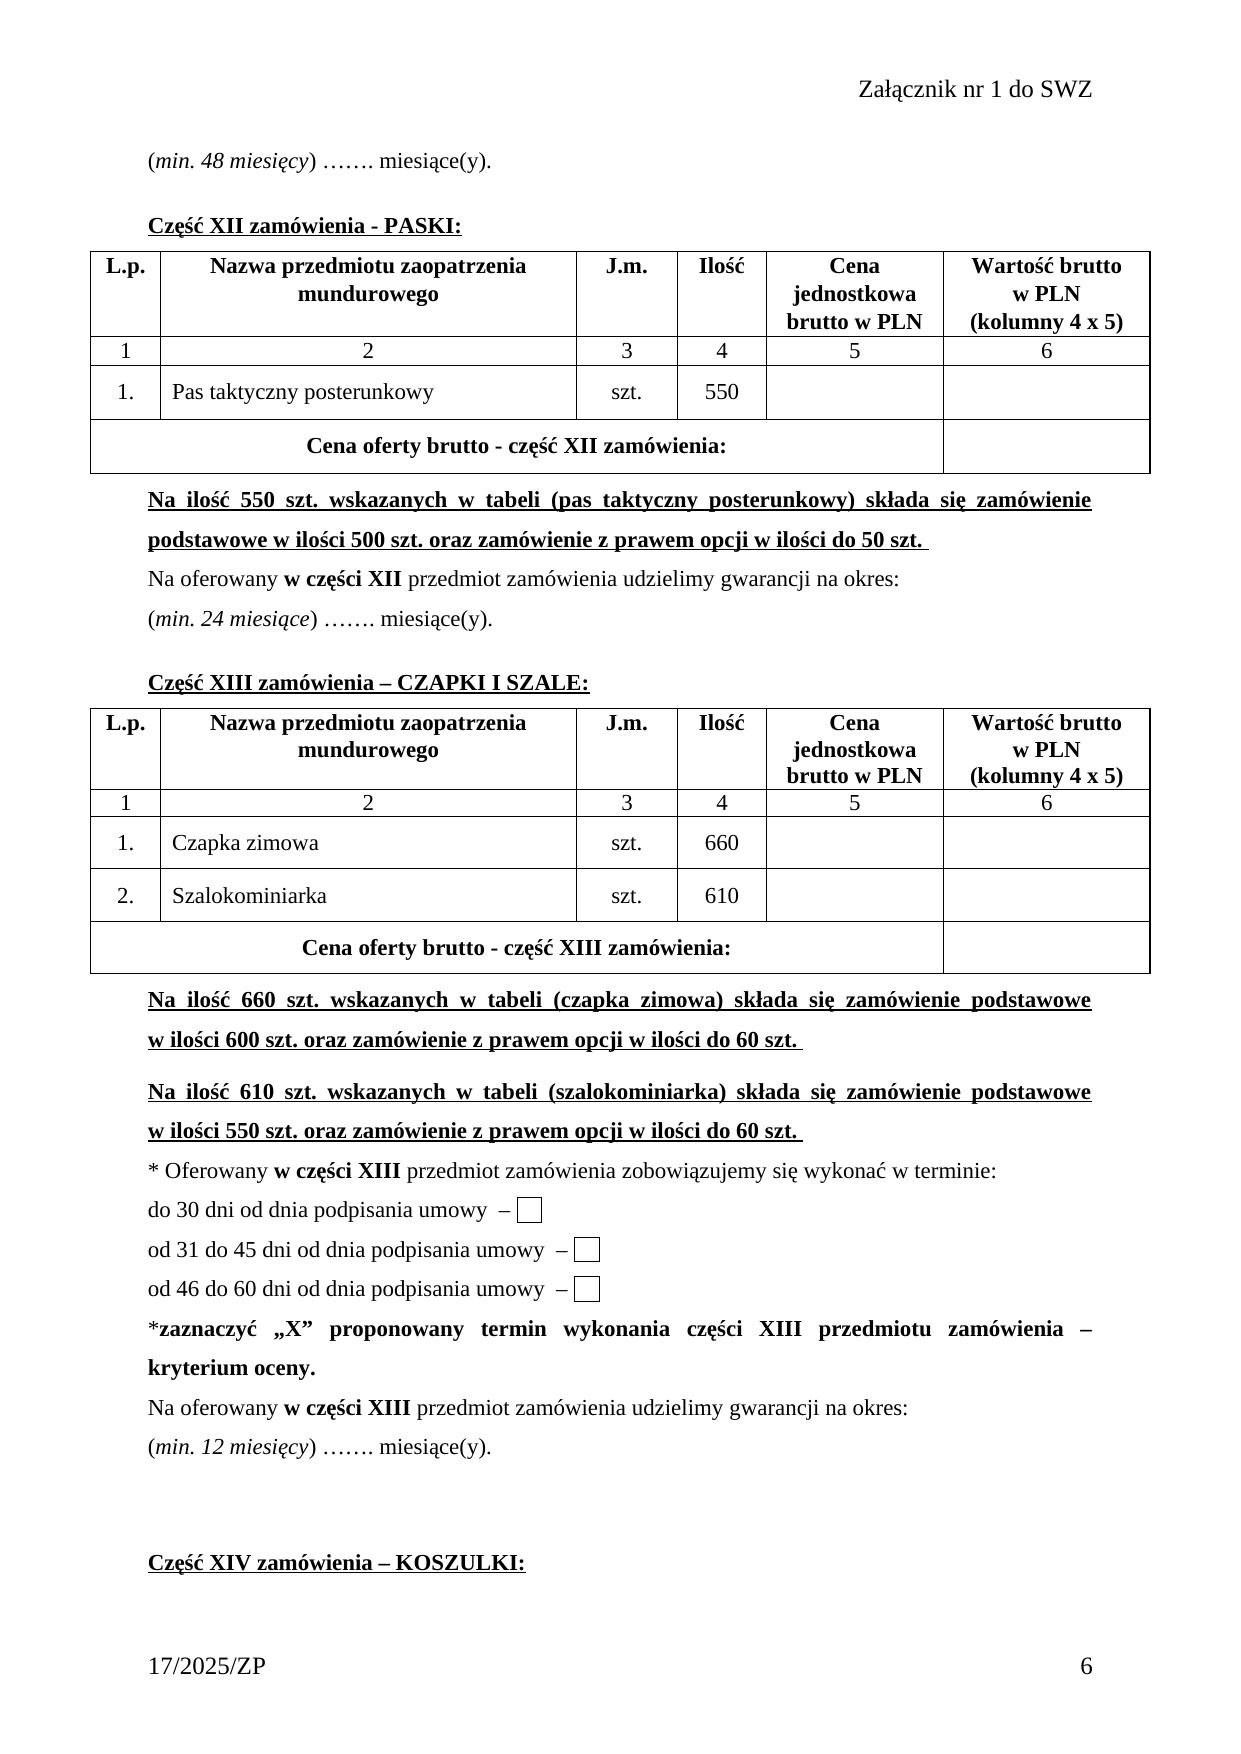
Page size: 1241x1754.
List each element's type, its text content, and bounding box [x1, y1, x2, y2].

table_cell Szalokominiarka [161, 869, 576, 921]
table_cell 1. [91, 817, 160, 868]
table_header J.m. [577, 709, 677, 788]
table_header Wartość brutto w PLN (kolumny 4 x 5) [944, 709, 1149, 788]
table_cell 4 [678, 337, 766, 365]
table_cell 3 [577, 337, 677, 365]
table_cell 1 [91, 337, 160, 365]
table_cell 1 [91, 790, 160, 816]
table_cell 2 [161, 790, 576, 816]
table_cell 2. [91, 869, 160, 921]
text do 30 dni od dnia podpisania umowy – [148, 1196, 1093, 1223]
table_cell 3 [577, 790, 677, 816]
table_header Nazwa przedmiotu zaopatrzenia mundurowego [161, 709, 576, 788]
table_header Ilość [678, 709, 766, 788]
table_cell [944, 869, 1149, 921]
table_cell 6 [944, 790, 1149, 816]
text od 46 do 60 dni od dnia podpisania umowy – [148, 1275, 1093, 1302]
text (min. 12 miesięcy) ……. miesiące(y). [148, 1433, 1093, 1460]
table_cell 4 [678, 790, 766, 816]
table_cell 660 [678, 817, 766, 868]
text od 31 do 45 dni od dnia podpisania umowy – [148, 1236, 1093, 1262]
text Na ilość 610 szt. wskazanych w tabeli (szalokominiarka) składa się zamówienie podstawowe w ilości 550 szt. oraz zamówienie z prawem opcji w ilości do 60 szt. [148, 1078, 1093, 1144]
text Część XIII zamówienia – CZAPKI I SZALE: [148, 669, 1093, 696]
table_cell [944, 817, 1149, 868]
table_cell szt. [577, 817, 677, 868]
table_cell 6 [944, 337, 1149, 365]
text *zaznaczyć „X” proponowany termin wykonania części XIII przedmiotu zamówienia – kryterium oceny. [148, 1315, 1093, 1381]
table_header L.p. [91, 709, 160, 788]
text Na ilość 660 szt. wskazanych w tabeli (czapka zimowa) składa się zamówienie podstawowe w ilości 600 szt. oraz zamówienie z prawem opcji w ilości do 60 szt. [148, 987, 1093, 1052]
table_header Cena jednostkowa brutto w PLN [767, 252, 943, 336]
text (min. 24 miesiące) ……. miesiące(y). [148, 605, 1093, 631]
table_cell 1. [91, 366, 160, 419]
table_cell [944, 922, 1149, 973]
table_cell [944, 420, 1149, 473]
table_cell 610 [678, 869, 766, 921]
text Część XIV zamówienia – KOSZULKI: [148, 1549, 1093, 1576]
table_cell [767, 366, 943, 419]
table_header Nazwa przedmiotu zaopatrzenia mundurowego [161, 252, 576, 336]
table_header Wartość brutto w PLN (kolumny 4 x 5) [944, 252, 1149, 336]
text Na oferowany w części XIII przedmiot zamówienia udzielimy gwarancji na okres: [148, 1394, 1093, 1420]
table_cell Czapka zimowa [161, 817, 576, 868]
table_cell Cena oferty brutto - część XII zamówienia: [91, 420, 943, 473]
table_cell szt. [577, 366, 677, 419]
text Na oferowany w części XII przedmiot zamówienia udzielimy gwarancji na okres: [148, 566, 1093, 592]
table_cell Pas taktyczny posterunkowy [161, 366, 576, 419]
table_cell 2 [161, 337, 576, 365]
table_cell Cena oferty brutto - część XIII zamówienia: [91, 922, 943, 973]
table_cell szt. [577, 869, 677, 921]
text Część XII zamówienia - PASKI: [148, 212, 1093, 238]
table_cell 5 [767, 790, 943, 816]
text Na ilość 550 szt. wskazanych w tabeli (pas taktyczny posterunkowy) składa się zamówienie podstawowe w ilości 500 szt. oraz zamówienie z prawem opcji w ilości do 50 szt. [148, 487, 1093, 552]
table_header Ilość [678, 252, 766, 336]
table_cell 550 [678, 366, 766, 419]
table_cell 5 [767, 337, 943, 365]
text (min. 48 miesięcy) ……. miesiące(y). [148, 148, 1093, 174]
table_cell [944, 366, 1149, 419]
table_header J.m. [577, 252, 677, 336]
table_cell [767, 817, 943, 868]
table_header L.p. [91, 252, 160, 336]
table_cell [767, 869, 943, 921]
table_header Cena jednostkowa brutto w PLN [767, 709, 943, 788]
text * Oferowany w części XIII przedmiot zamówienia zobowiązujemy się wykonać w terminie: [148, 1157, 1093, 1183]
